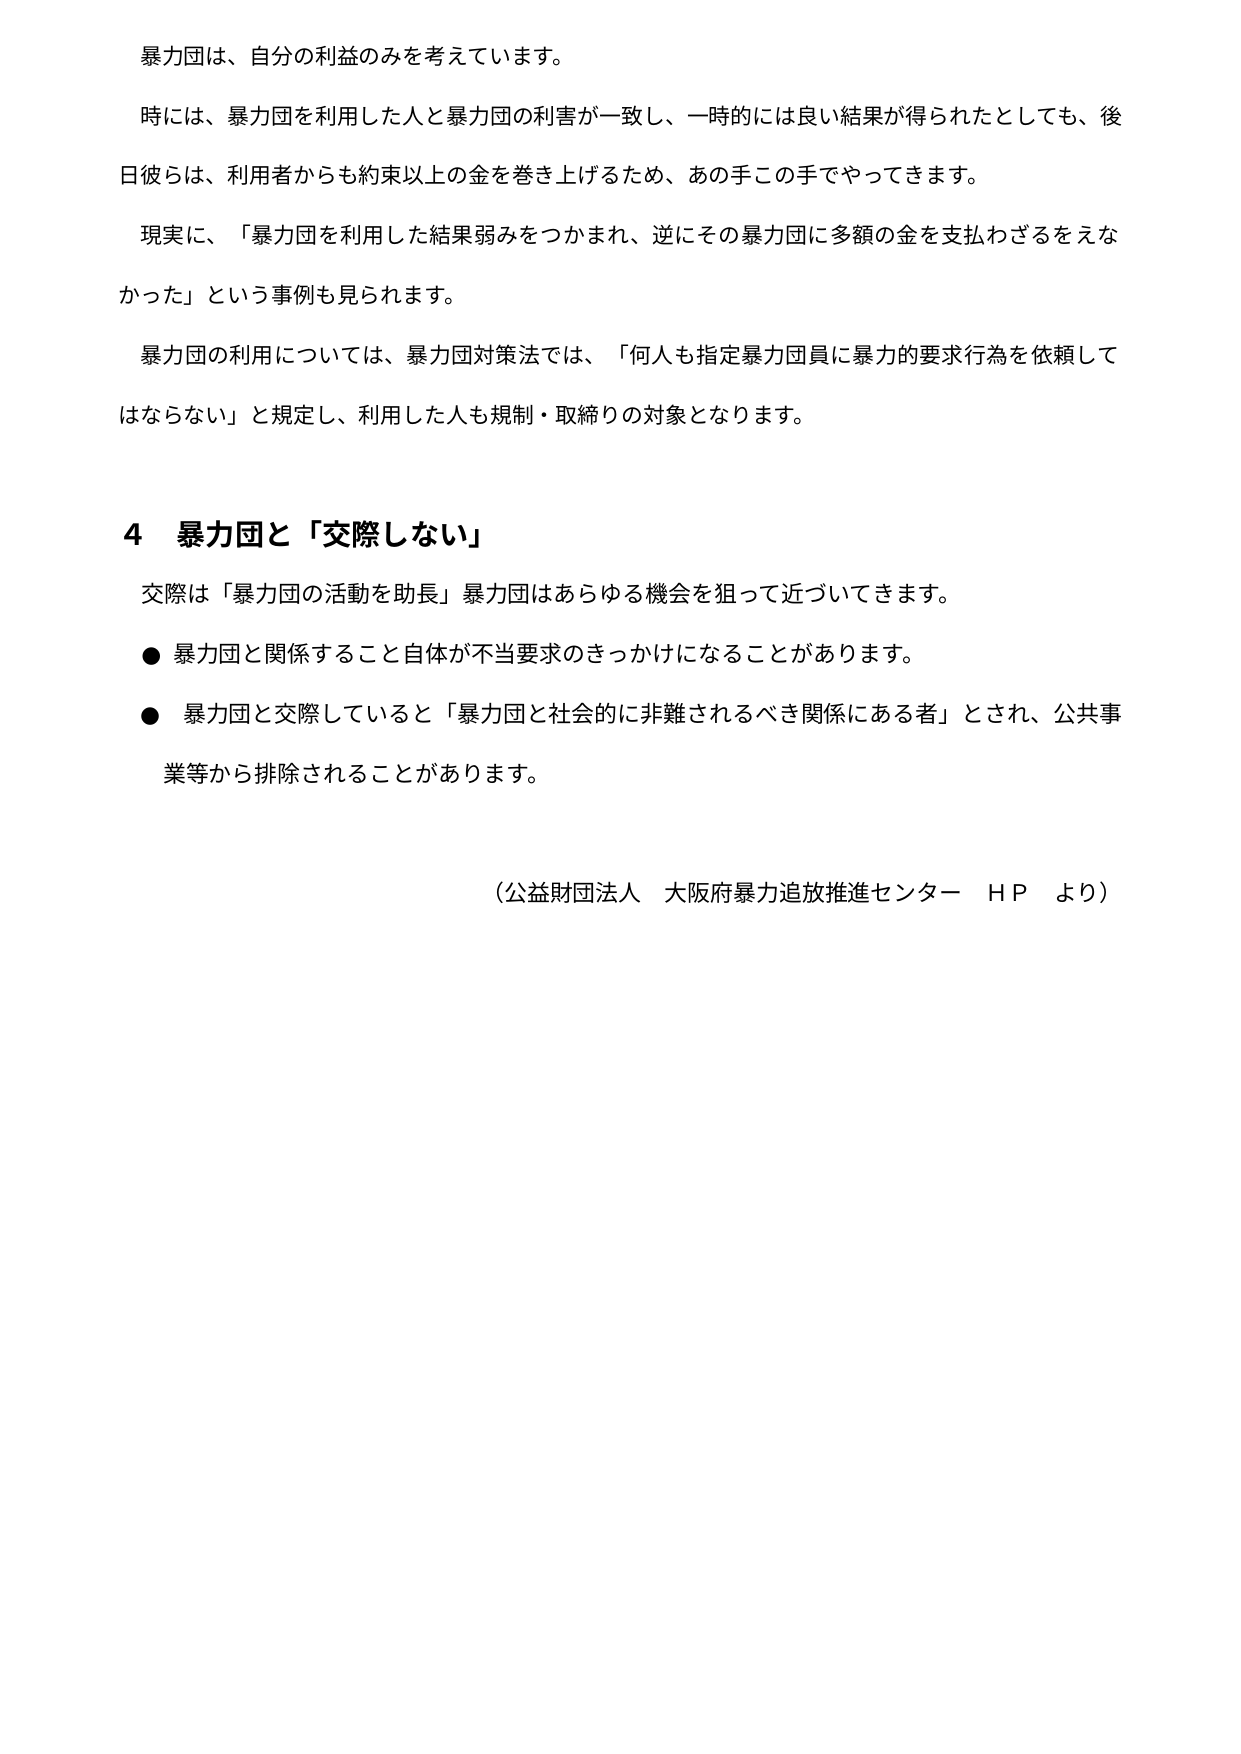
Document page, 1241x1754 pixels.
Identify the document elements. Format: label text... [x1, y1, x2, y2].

text ４ 暴力団と「交際しない」 [118, 503, 1122, 563]
text 交際は「暴力団の活動を助長」暴力団はあらゆる機会を狙って近づいてきます。 [118, 563, 1122, 623]
text ● 暴力団と関係すること自体が不当要求のきっかけになることがあります。 [118, 623, 1122, 683]
text 暴力団は、自分の利益のみを考えています。 時には、暴力団を利用した人と暴力団の利害が一致し、一時的には良い結果が得られたとしても、後日彼らは、利用者からも約束以上の金を巻き上げるため、あの手この手でやってきます。 現実に、「暴力団を利用した結果弱みをつかまれ、逆にその暴力団に多額の金を支払わざるをえなかった」という事例も見られます。 暴力団の利用については、暴力団対策法では、「何人も指定暴力団員に暴力的要求行為を依頼してはならない」と規定し、利用した人も規制・取締りの対象となります。 [118, 25, 1122, 443]
text ● 暴力団と交際していると「暴力団と社会的に非難されるべき関係にある者」とされ、公共事業等から排除されることがあります。 [140, 683, 1122, 802]
text （公益財団法人 大阪府暴力追放推進センター ＨＰ より） [118, 862, 1122, 922]
